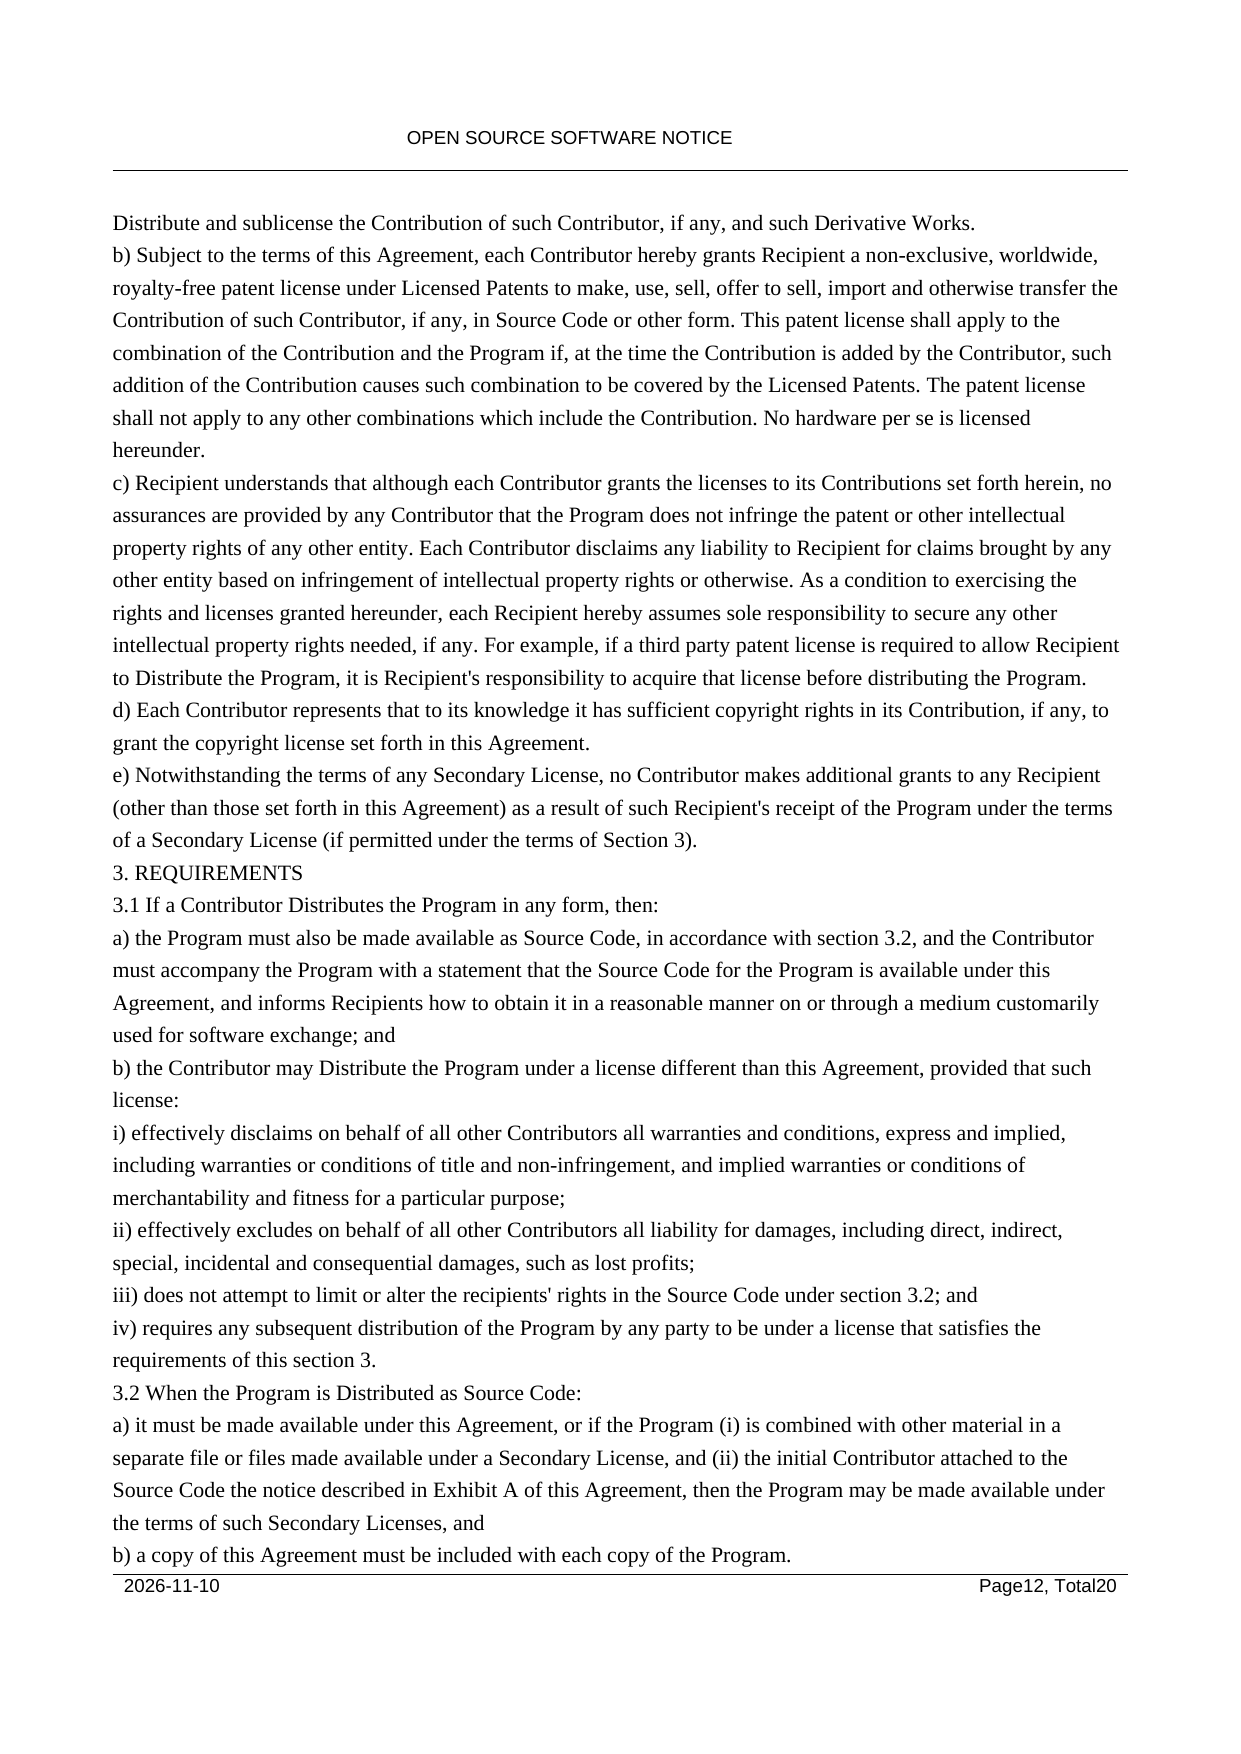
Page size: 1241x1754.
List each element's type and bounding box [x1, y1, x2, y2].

text [112, 206, 1128, 1571]
